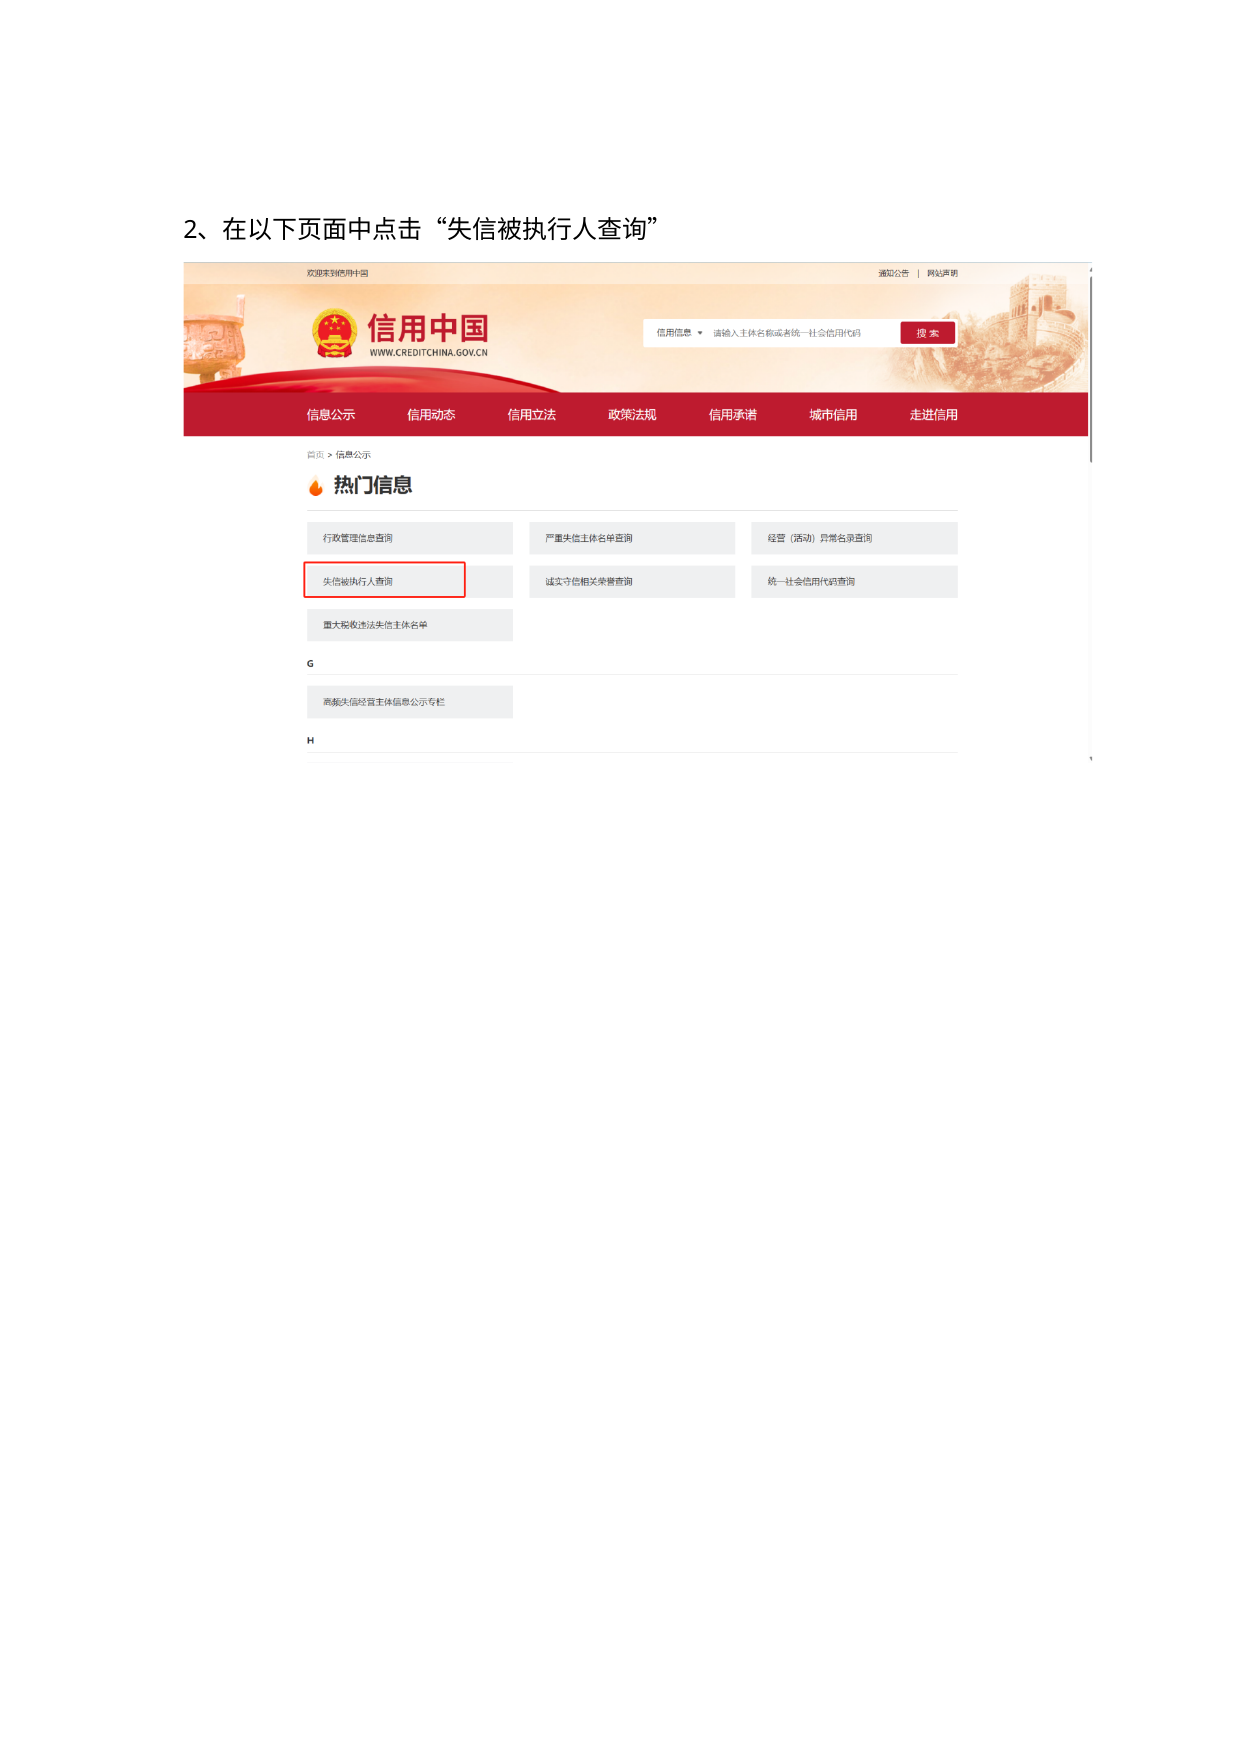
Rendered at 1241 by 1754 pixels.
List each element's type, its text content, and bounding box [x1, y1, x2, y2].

picture [183, 262, 1093, 763]
list 在以下页面中点击“失信被执行人查询” [183, 194, 1093, 262]
